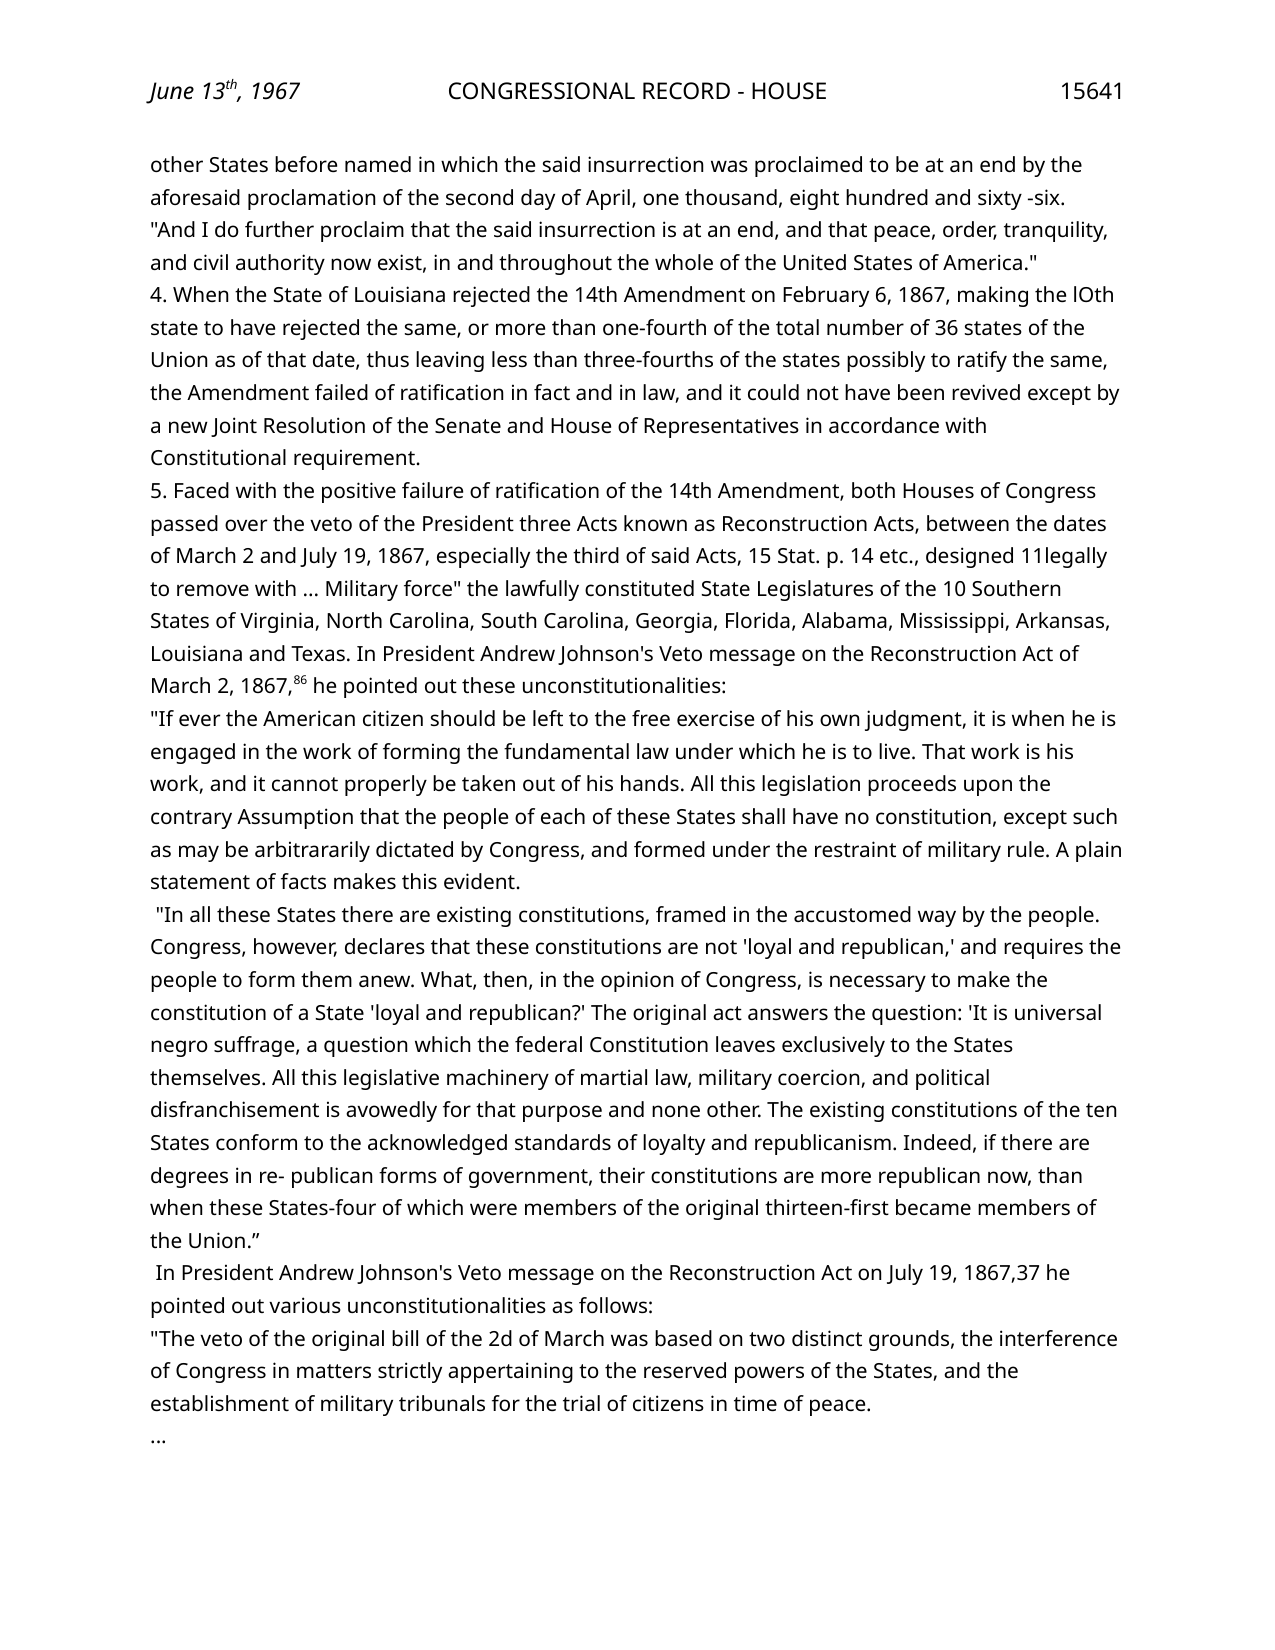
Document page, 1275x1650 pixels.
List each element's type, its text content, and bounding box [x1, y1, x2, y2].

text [150, 150, 1125, 211]
text "And I do further proclaim that the said insurrection is at an end, and that peace, order, tranquility, and civil authority now exist, in and throughout the whole of the United States of America." [150, 215, 1125, 276]
text 5. Faced with the positive failure of ratification of the 14th Amendment, both Houses of Congress passed over the veto of the President three Acts known as Reconstruction Acts, between the dates of March 2 and July 19, 1867, especially the third of said Acts, 15 Stat. p. 14 etc., designed 11legally to remove with ... Military force" the lawfully constituted State Legislatures of the 10 Southern States of Virginia, North Carolina, South Carolina, Georgia, Florida, Alabama, Mississippi, Arkansas, Louisiana and Texas. In President Andrew Johnson's Veto message on the Reconstruction Act of March 2, 1867,86 he pointed out these unconstitutionalities: [150, 476, 1125, 700]
text In President Andrew Johnson's Veto message on the Reconstruction Act on July 19, 1867,37 he pointed out various unconstitutionalities as follows: [150, 1258, 1125, 1319]
text "If ever the American citizen should be left to the free exercise of his own judgment, it is when he is engaged in the work of forming the fundamental law under which he is to live. That work is his work, and it cannot properly be taken out of his hands. All this legislation proceeds upon the contrary Assumption that the people of each of these States shall have no constitution, except such as may be arbitrararily dictated by Congress, and formed under the restraint of military rule. A plain statement of facts makes this evident. [150, 704, 1125, 896]
text ... [150, 1422, 1125, 1450]
text 4. When the State of Louisiana rejected the 14th Amendment on February 6, 1867, making the lOth state to have rejected the same, or more than one-fourth of the total number of 36 states of the Union as of that date, thus leaving less than three-fourths of the states possibly to ratify the same, the Amendment failed of ratification in fact and in law, and it could not have been revived except by a new Joint Resolution of the Senate and House of Representatives in accordance with Constitutional requirement. [150, 280, 1125, 472]
text "In all these States there are existing constitutions, framed in the accustomed way by the people. Congress, however, declares that these constitutions are not 'loyal and republican,' and requires the people to form them anew. What, then, in the opinion of Congress, is necessary to make the constitution of a State 'loyal and republican?' The original act answers the question: 'It is universal negro suffrage, a question which the federal Constitution leaves exclusively to the States themselves. All this legislative machinery of martial law, military coercion, and political disfranchisement is avowedly for that purpose and none other. The existing constitutions of the ten States conform to the acknowledged standards of loyalty and republicanism. Indeed, if there are degrees in re- publican forms of government, their constitutions are more republican now, than when these States-four of which were members of the original thirteen-first became members of the Union.” [150, 900, 1125, 1254]
text "The veto of the original bill of the 2d of March was based on two distinct grounds, the interference of Congress in matters strictly appertaining to the reserved powers of the States, and the establishment of military tribunals for the trial of citizens in time of peace. [150, 1324, 1125, 1417]
